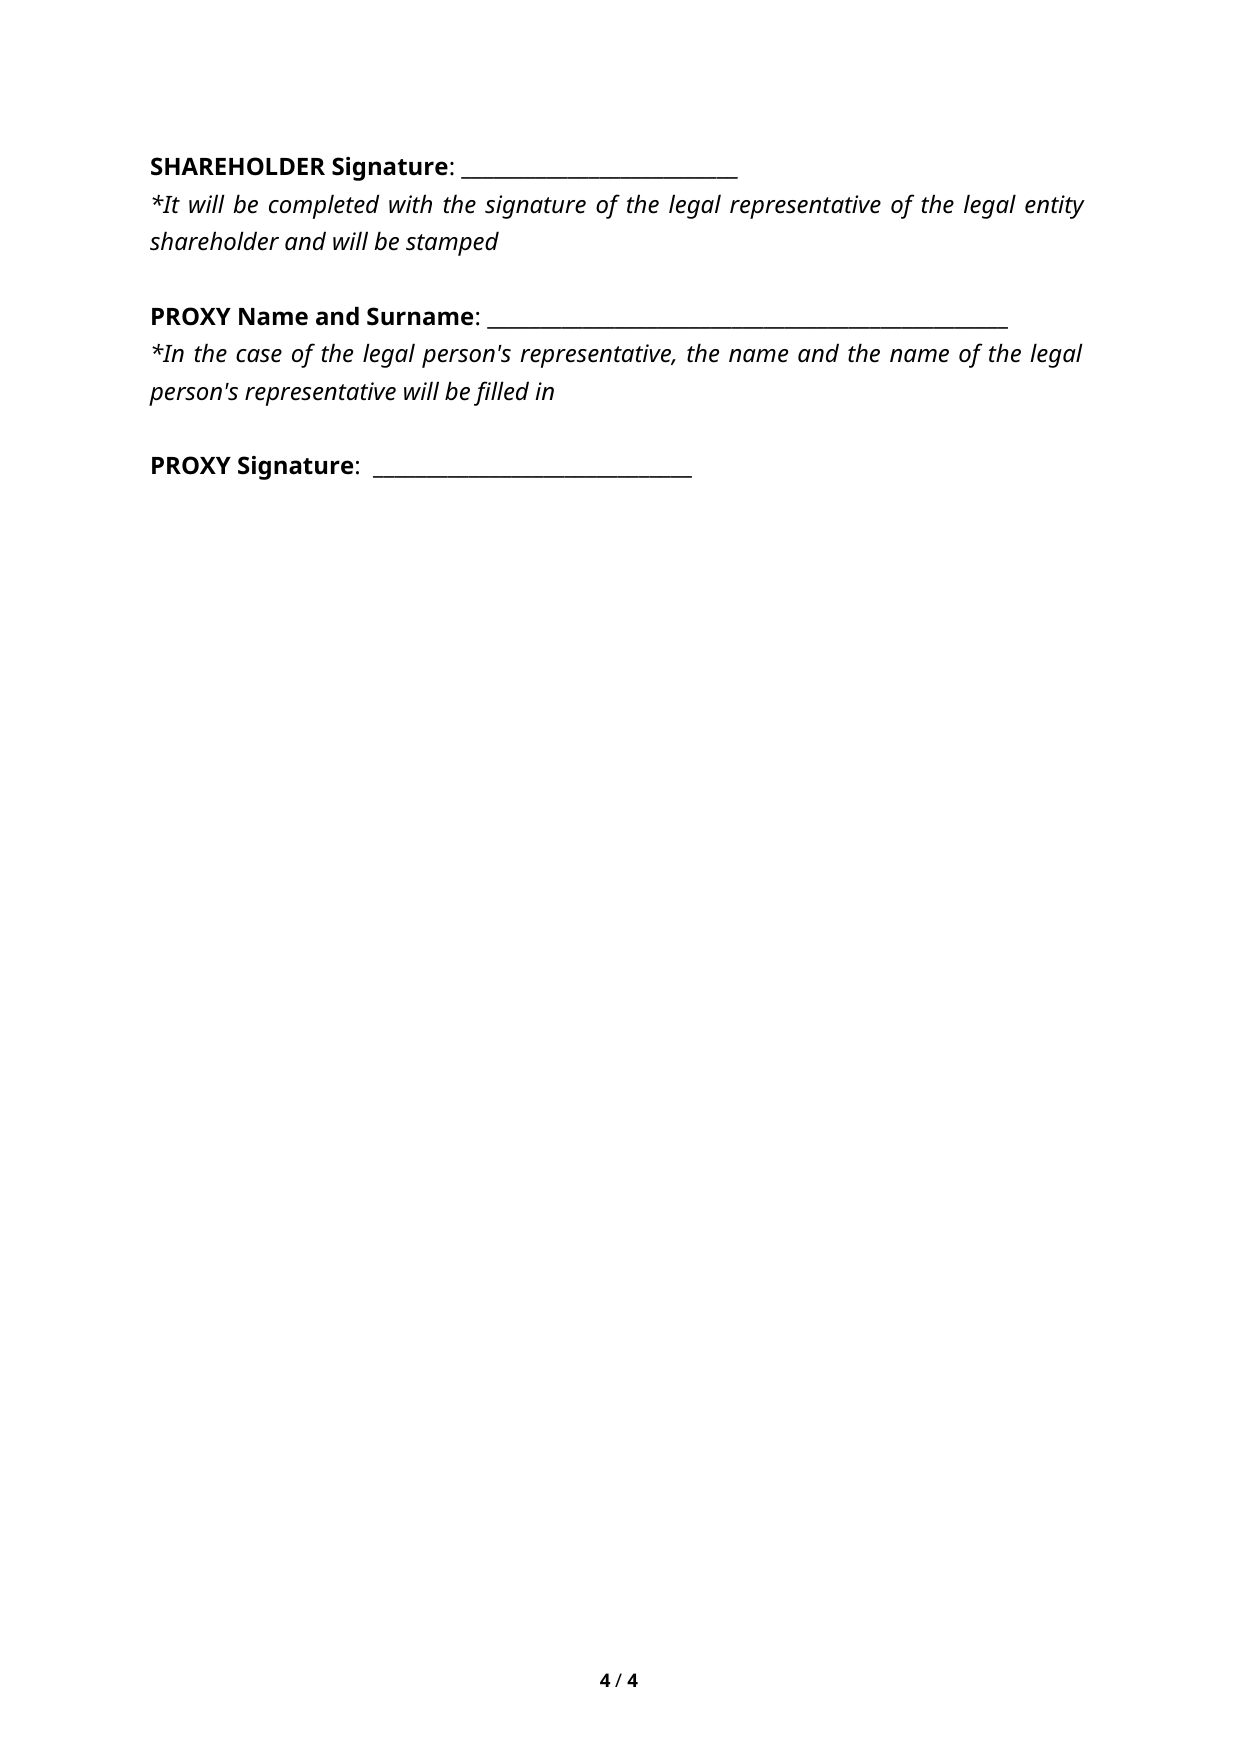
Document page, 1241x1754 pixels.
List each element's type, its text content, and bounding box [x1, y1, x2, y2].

text SHAREHOLDER Signature: __________________________ [150, 150, 1087, 183]
text *In the case of the legal person's representative, the name and the name of the legal person's representative will be filled in [150, 337, 1087, 407]
text *It will be completed with the signature of the legal representative of the legal entity shareholder and will be stamped [150, 187, 1087, 257]
text PROXY Signature: ______________________________ [150, 449, 1087, 482]
text PROXY Name and Surname: _________________________________________________ [150, 299, 1087, 332]
